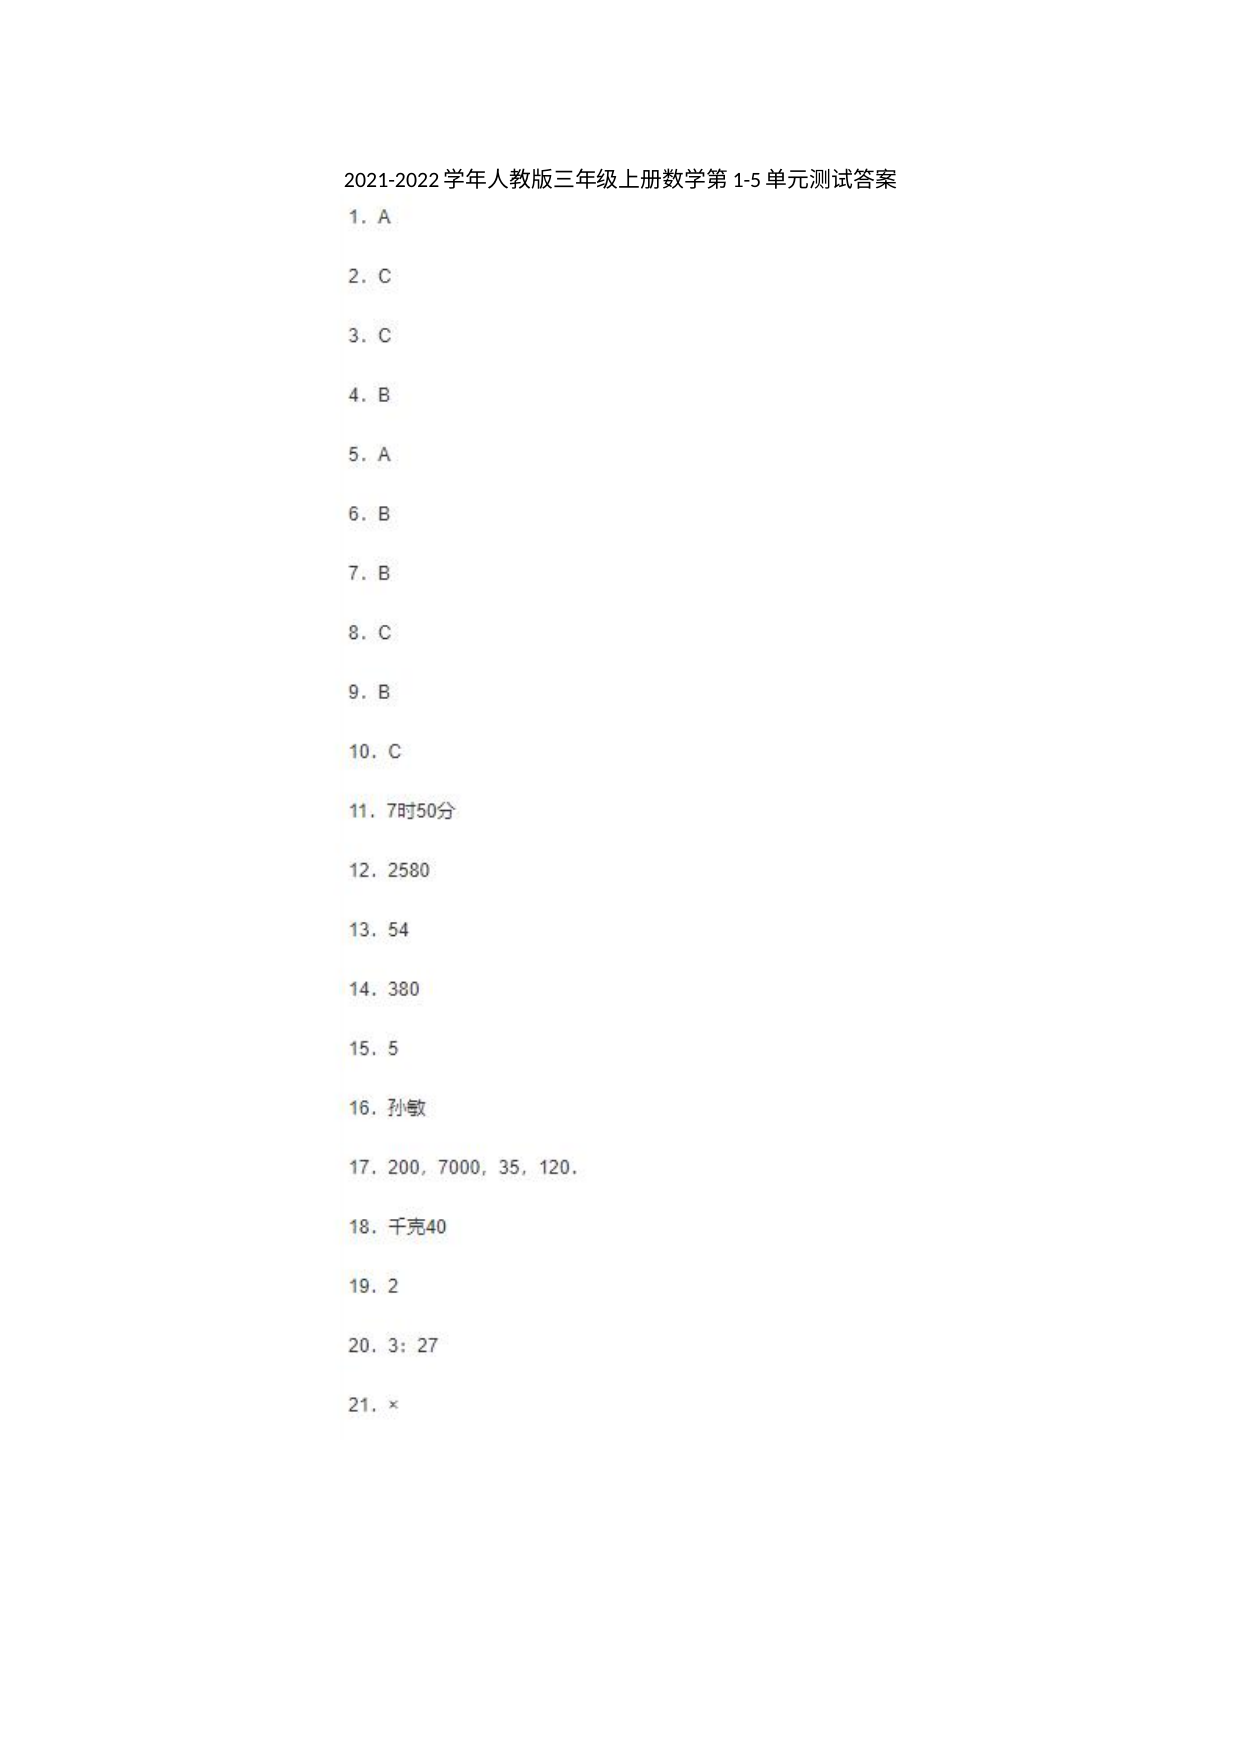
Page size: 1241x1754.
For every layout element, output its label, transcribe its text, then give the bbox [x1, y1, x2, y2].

picture [311, 194, 929, 1440]
text 2021-2022学年人教版三年级上册数学第1-5单元测试答案 [187, 162, 1053, 194]
